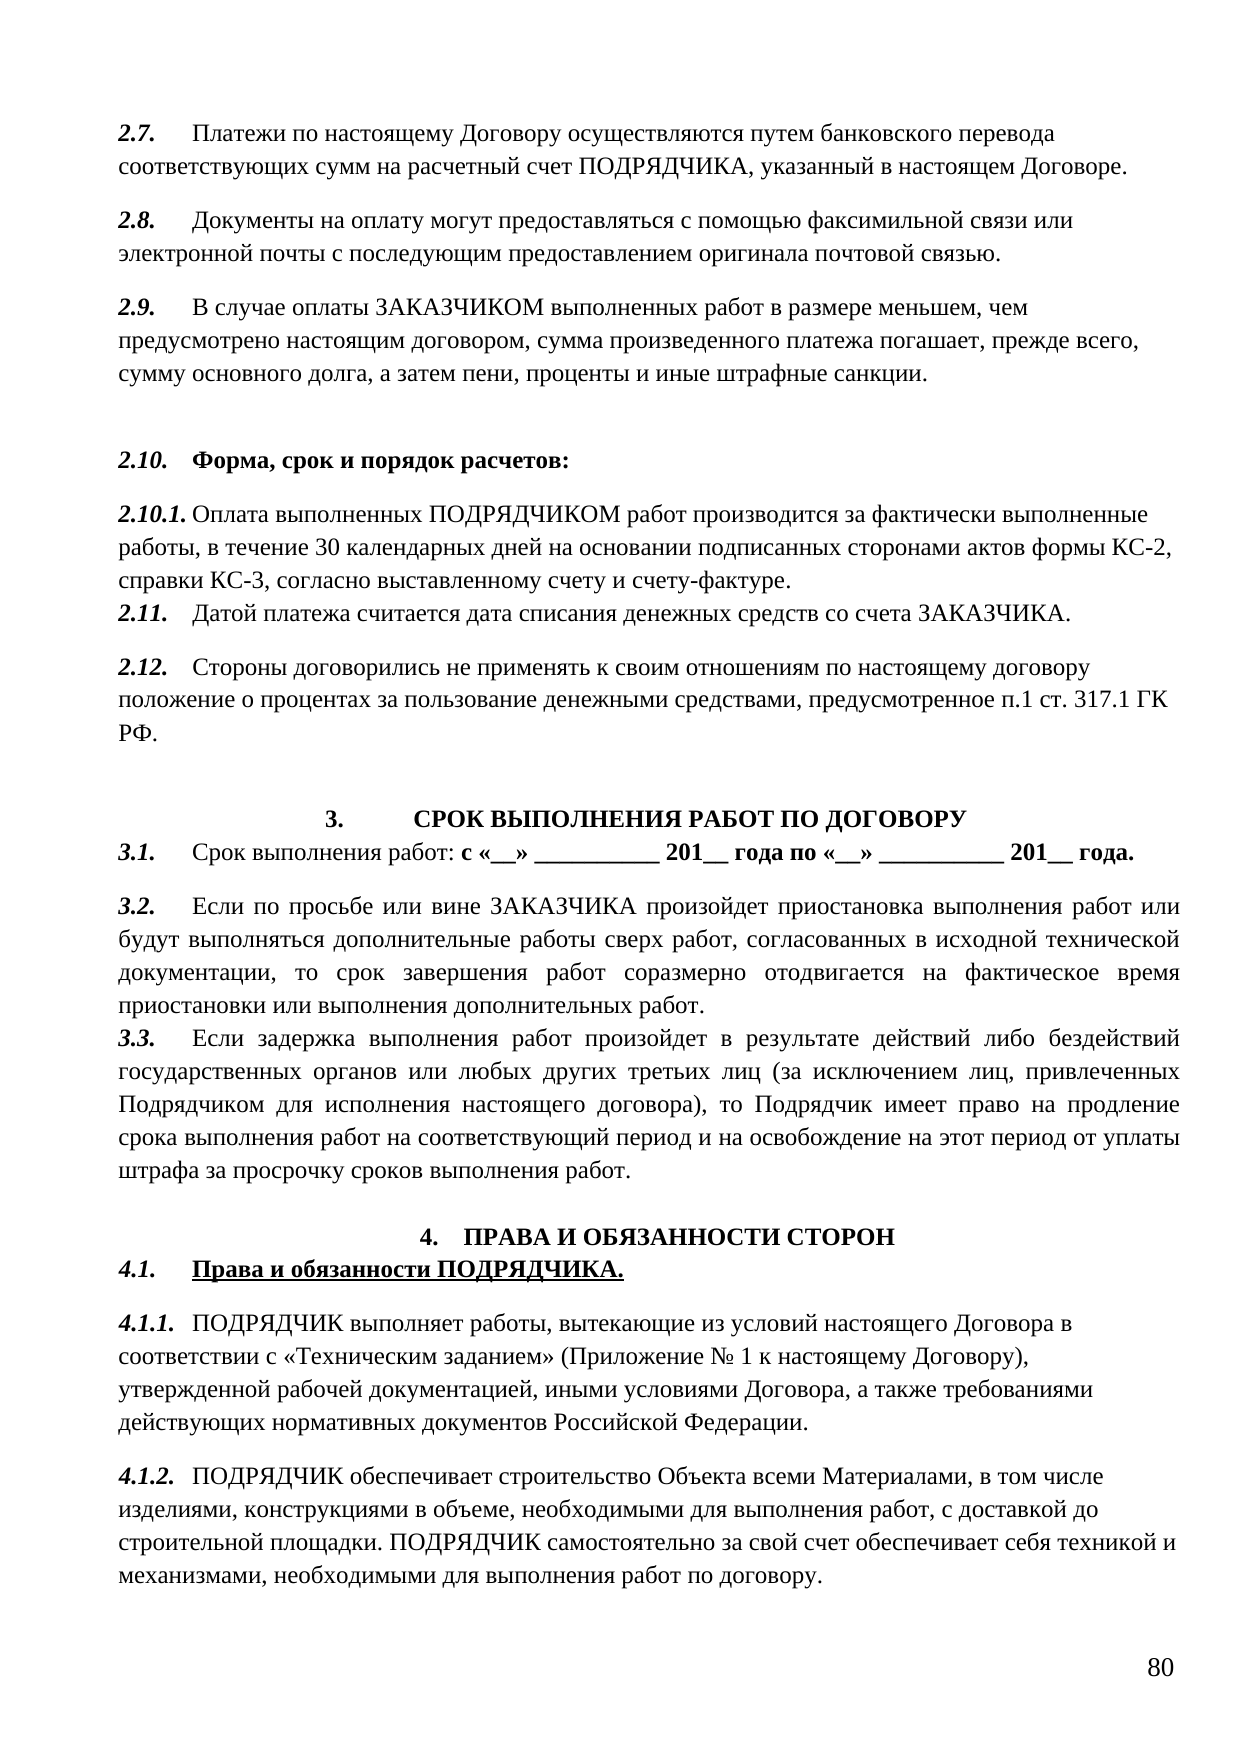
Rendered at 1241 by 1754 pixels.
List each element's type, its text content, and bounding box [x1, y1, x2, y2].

list Срок выполнения работ: с «__» __________ 201__ года по «__» __________ 201__ года. [118, 837, 1181, 866]
list СРОК ВЫПОЛНЕНИЯ РАБОТ ПО ДОГОВОРУ [310, 804, 1181, 833]
list Если по просьбе или вине ЗАКАЗЧИКА произойдет приостановка выполнения работ или будут выполняться дополнительные работы сверх работ, согласованных в исходной технической документации, то срок завершения работ соразмерно отодвигается на фактическое время приостановки или выполнения дополнительных работ. [118, 891, 1181, 1019]
list Если задержка выполнения работ произойдет в результате действий либо бездействий государственных органов или любых других третьих лиц (за исключением лиц, привлеченных Подрядчиком для исполнения настоящего договора), то Подрядчик имеет право на продление срока выполнения работ на соответствующий период и на освобождение на этот период от уплаты штрафа за просрочку сроков выполнения работ. [118, 1023, 1181, 1184]
list ПОДРЯДЧИК выполняет работы, вытекающие из условий настоящего Договора в соответствии с «Техническим заданием» (Приложение № 1 к настоящему Договору), утвержденной рабочей документацией, иными условиями Договора, а также требованиями действующих нормативных документов Российской Федерации. [118, 1308, 1181, 1436]
list Платежи по настоящему Договору осуществляются путем банковского перевода соответствующих сумм на расчетный счет ПОДРЯДЧИКА, указанный в настоящем Договоре. [118, 118, 1181, 180]
list ПОДРЯДЧИК обеспечивает строительство Объекта всеми Материалами, в том числе изделиями, конструкциями в объеме, необходимыми для выполнения работ, с доставкой до строительной площадки. ПОДРЯДЧИК самостоятельно за свой счет обеспечивает себя техникой и механизмами, необходимыми для выполнения работ по договору. [118, 1461, 1181, 1589]
list Документы на оплату могут предоставляться с помощью факсимильной связи или электронной почты с последующим предоставлением оригинала почтовой связью. [118, 205, 1181, 267]
list В случае оплаты ЗАКАЗЧИКОМ выполненных работ в размере меньшем, чем предусмотрено настоящим договором, сумма произведенного платежа погашает, прежде всего, сумму основного долга, а затем пени, проценты и иные штрафные санкции. [118, 292, 1181, 387]
list Права и обязанности ПОДРЯДЧИКА. [118, 1254, 1181, 1283]
list Оплата выполненных ПОДРЯДЧИКОМ работ производится за фактически выполненные работы, в течение 30 календарных дней на основании подписанных сторонами актов формы КС-2, справки КС-3, согласно выставленному счету и счету-фактуре. [118, 499, 1181, 593]
list Стороны договорились не применять к своим отношениям по настоящему договору положение о процентах за пользование денежными средствами, предусмотренное п.1 ст. 317.1 ГК РФ. [118, 652, 1181, 746]
list Датой платежа считается дата списания денежных средств со счета ЗАКАЗЧИКА. [118, 598, 1181, 626]
list ПРАВА И ОБЯЗАННОСТИ СТОРОН [133, 1222, 1181, 1250]
list Форма, срок и порядок расчетов: [118, 445, 1181, 473]
